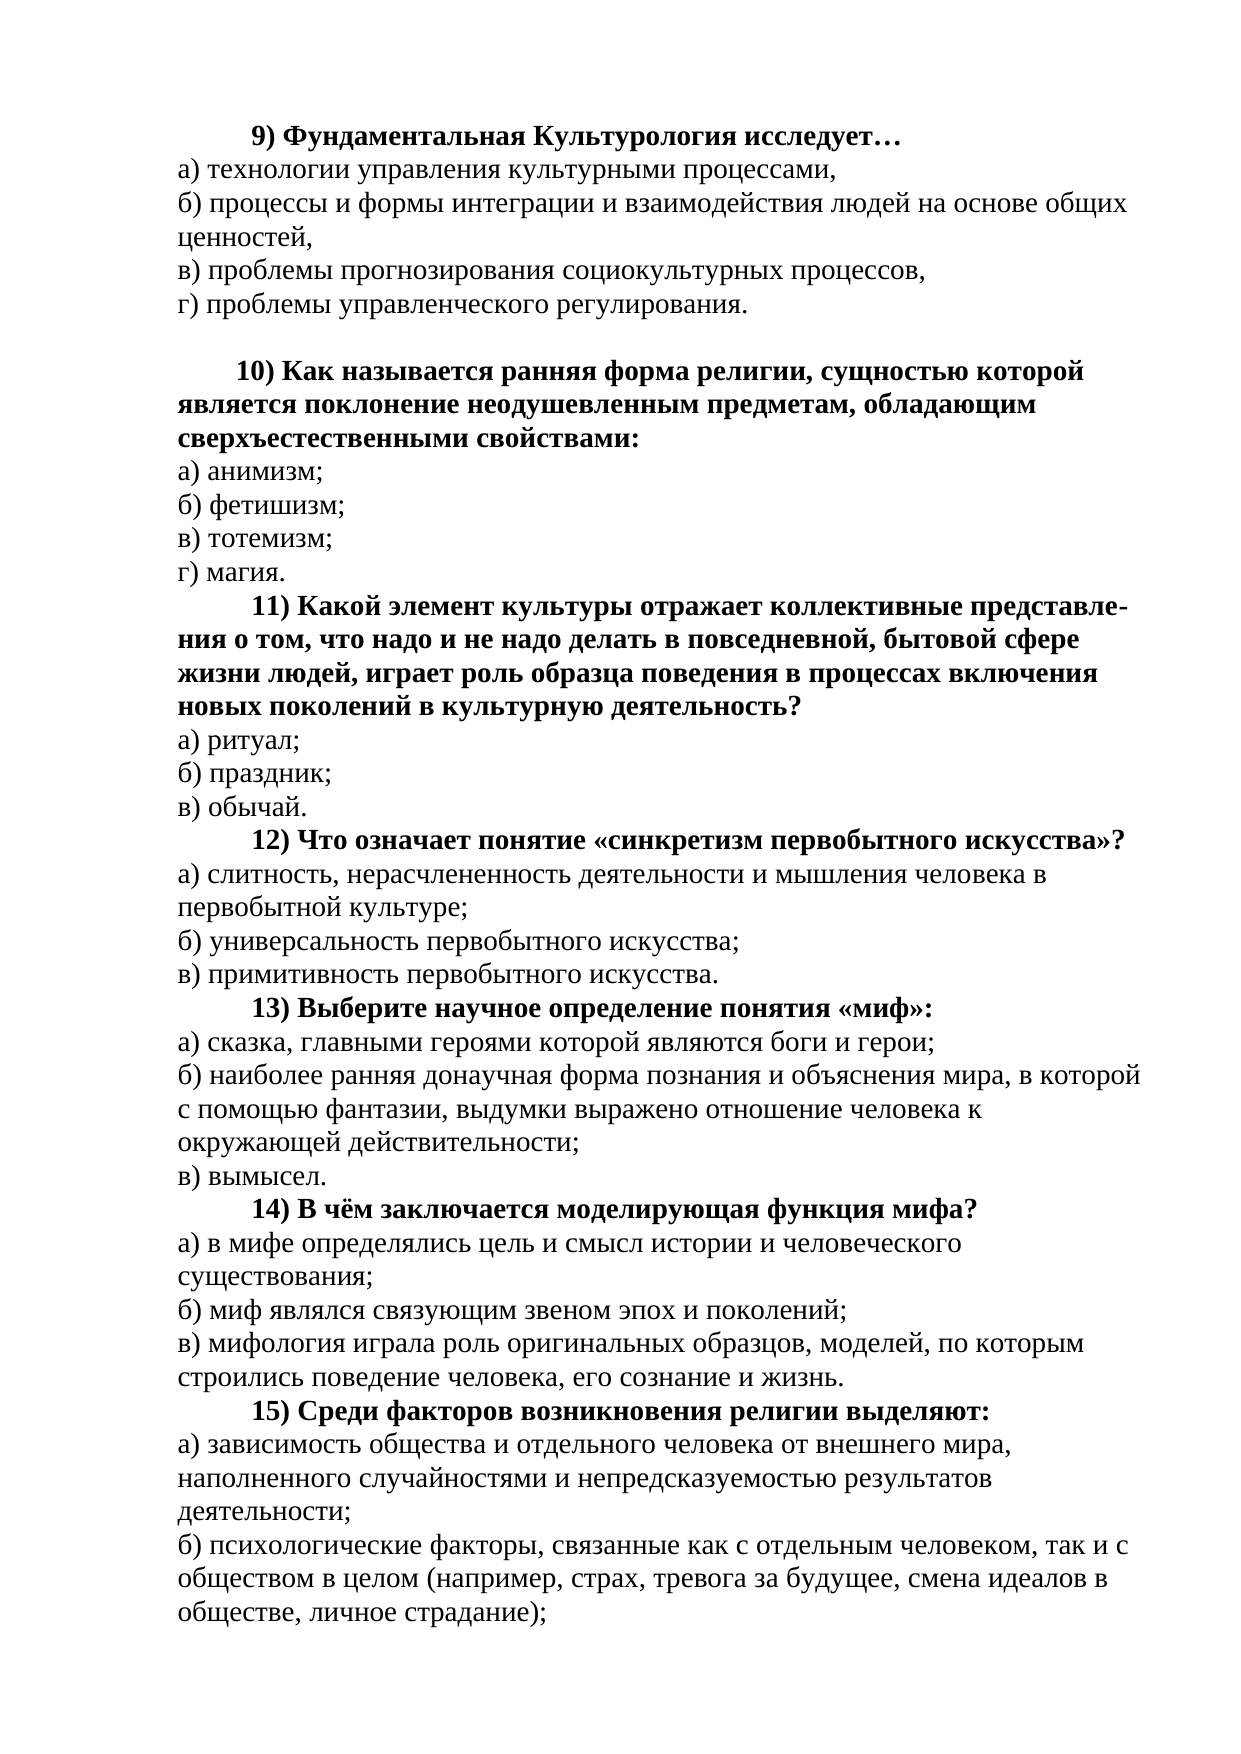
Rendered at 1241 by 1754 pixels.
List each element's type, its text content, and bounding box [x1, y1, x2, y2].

text в) обычай. [177, 789, 1152, 822]
text б) наиболее ранняя донаучная форма познания и объяснения мира, в которой с помощью фантазии, выдумки выражено отношение человека к окружающей действительности; [177, 1057, 1152, 1158]
text 13) Выберите научное определение понятия «миф»: [177, 990, 1152, 1024]
text 12) Что означает понятие «синкретизм первобытного искусства»? [177, 822, 1152, 856]
text 14) В чём заключается моделирующая функция мифа? [177, 1191, 1152, 1225]
text б) праздник; [177, 755, 1152, 789]
text б) универсальность первобытного искусства; [177, 923, 1152, 957]
text б) процессы и формы интеграции и взаимодействия людей на основе общих ценностей, [177, 185, 1152, 252]
text в) мифология играла роль оригинальных образцов, моделей, по которым строились поведение человека, его сознание и жизнь. [177, 1326, 1152, 1393]
text 11) Какой элемент культуры отражает коллективные представления о том, что надо и не надо делать в повседневной, бытовой сфере жизни людей, играет роль образца поведения в процессах включения новых поколений в культурную деятельность? [177, 588, 1152, 722]
text 10) Как называется ранняя форма религии, сущностью которой является поклонение неодушевленным предметам, обладающим сверхъестественными свойствами: [177, 319, 1152, 453]
text б) психологические факторы, связанные как с отдельным человеком, так и с обществом в целом (например, страх, тревога за будущее, смена идеалов в обществе, личное страдание); [177, 1527, 1152, 1627]
text а) слитность, нерасчлененность деятельности и мышления человека в первобытной культуре; [177, 856, 1152, 923]
text а) в мифе определялись цель и смысл истории и человеческого существования; [177, 1225, 1152, 1292]
text б) миф являлся связующим звеном эпох и поколений; [177, 1292, 1152, 1326]
text а) ритуал; [177, 722, 1152, 755]
text 15) Среди факторов возникновения религии выделяют: [177, 1393, 1152, 1426]
text г) проблемы управленческого регулирования. [177, 286, 1152, 319]
text в) примитивность первобытного искусства. [177, 957, 1152, 990]
text 9) Фундаментальная Культурология исследует… [177, 118, 1152, 152]
text а) анимизм; [177, 453, 1152, 487]
text в) вымысел. [177, 1158, 1152, 1191]
text г) магия. [177, 554, 1152, 588]
text в) тотемизм; [177, 521, 1152, 554]
text а) сказка, главными героями которой являются боги и герои; [177, 1024, 1152, 1057]
text а) технологии управления культурными процессами, [177, 152, 1152, 185]
text а) зависимость общества и отдельного человека от внешнего мира, наполненного случайностями и непредсказуемостью результатов деятельности; [177, 1426, 1152, 1527]
text б) фетишизм; [177, 487, 1152, 521]
text в) проблемы прогнозирования социокультурных процессов, [177, 252, 1152, 286]
